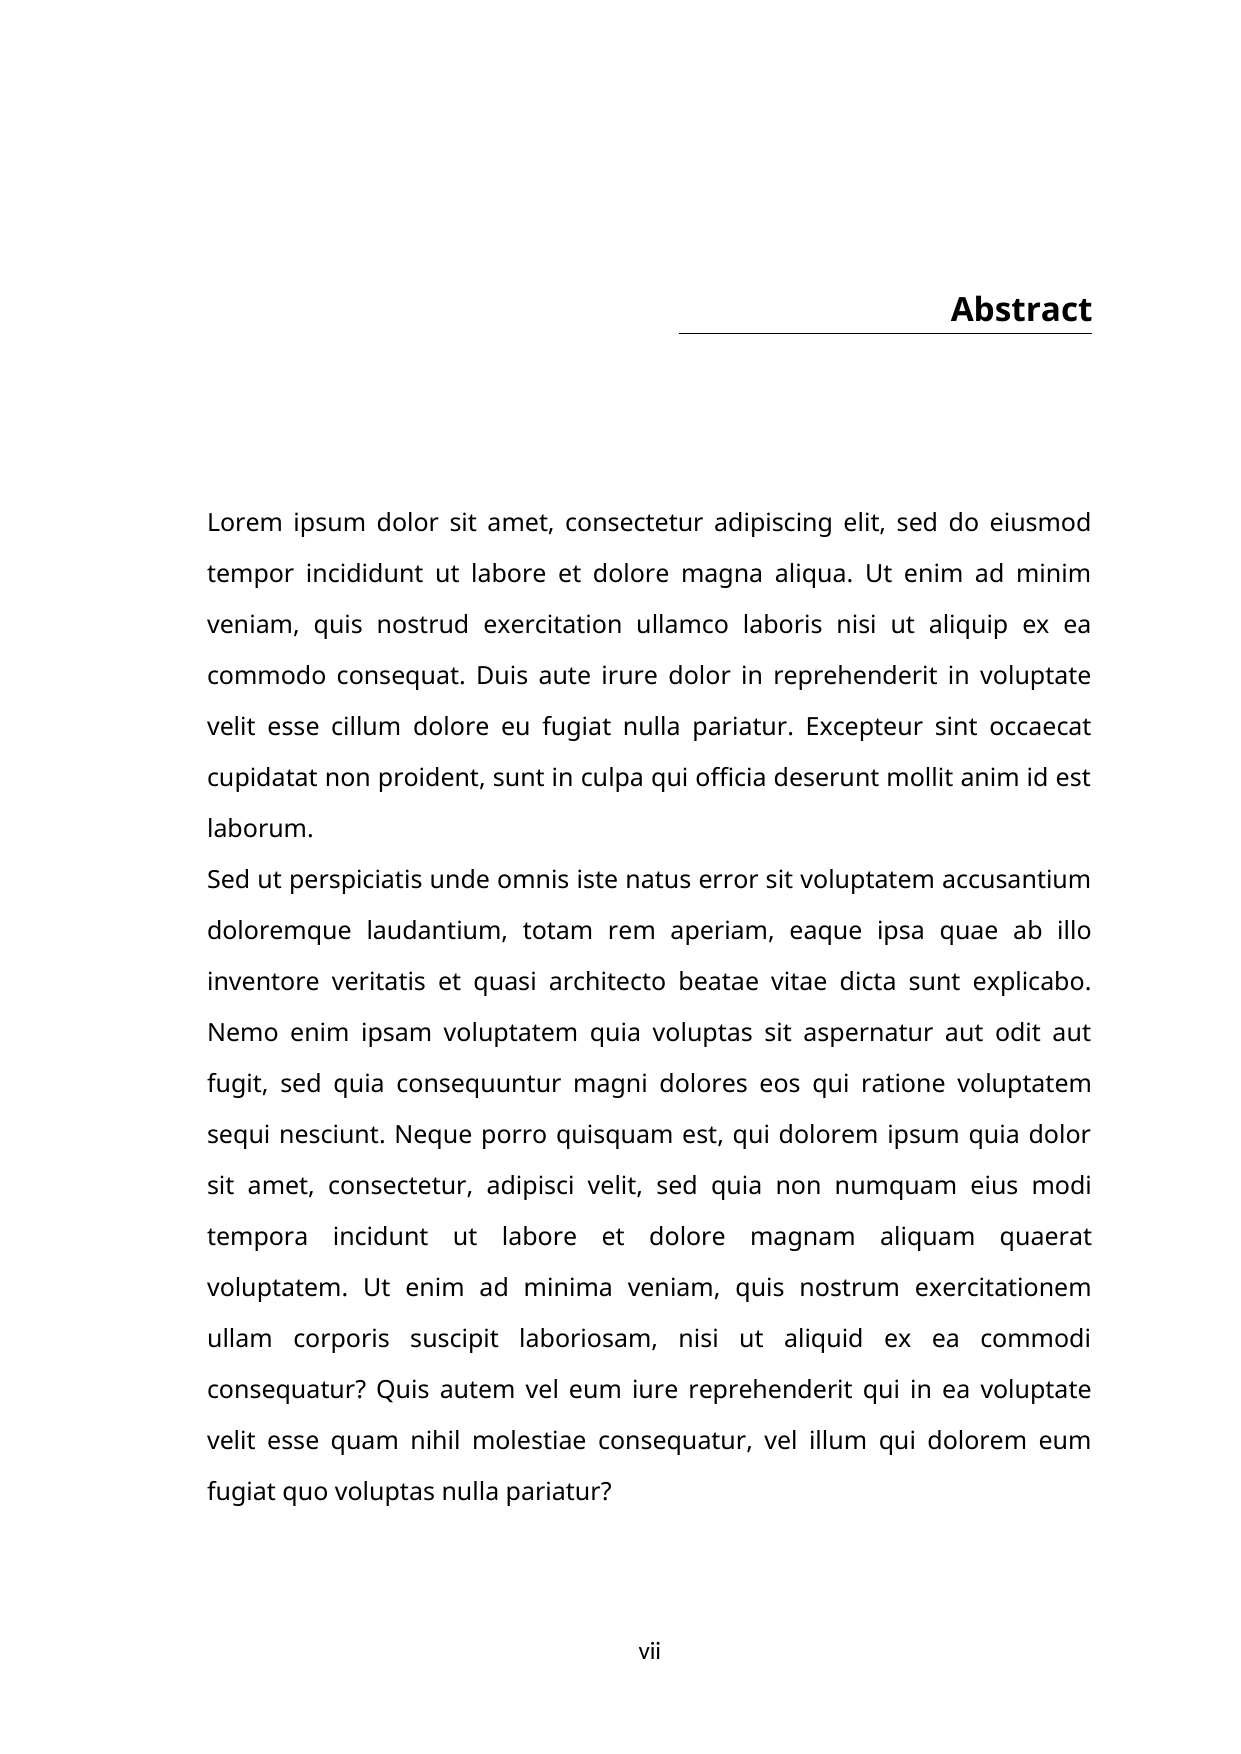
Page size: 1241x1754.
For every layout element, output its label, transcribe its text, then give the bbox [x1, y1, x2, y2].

text Lorem ipsum dolor sit amet, consectetur adipiscing elit, sed do eiusmod tempor incididunt ut labore et dolore magna aliqua. Ut enim ad minim veniam, quis nostrud exercitation ullamco laboris nisi ut aliquip ex ea commodo consequat. Duis aute irure dolor in reprehenderit in voluptate velit esse cillum dolore eu fugiat nulla pariatur. Excepteur sint occaecat cupidatat non proident, sunt in culpa qui officia deserunt mollit anim id est laborum. [207, 504, 1092, 844]
text Sed ut perspiciatis unde omnis iste natus error sit voluptatem accusantium doloremque laudantium, totam rem aperiam, eaque ipsa quae ab illo inventore veritatis et quasi architecto beatae vitae dicta sunt explicabo. Nemo enim ipsam voluptatem quia voluptas sit aspernatur aut odit aut fugit, sed quia consequuntur magni dolores eos qui ratione voluptatem sequi nesciunt. Neque porro quisquam est, qui dolorem ipsum quia dolor sit amet, consectetur, adipisci velit, sed quia non numquam eius modi tempora incidunt ut labore et dolore magnam aliquam quaerat voluptatem. Ut enim ad minima veniam, quis nostrum exercitationem ullam corporis suscipit laboriosam, nisi ut aliquid ex ea commodi consequatur? Quis autem vel eum iure reprehenderit qui in ea voluptate velit esse quam nihil molestiae consequatur, vel illum qui dolorem eum fugiat quo voluptas nulla pariatur? [207, 862, 1092, 1508]
subtitle Abstract [679, 285, 1092, 333]
